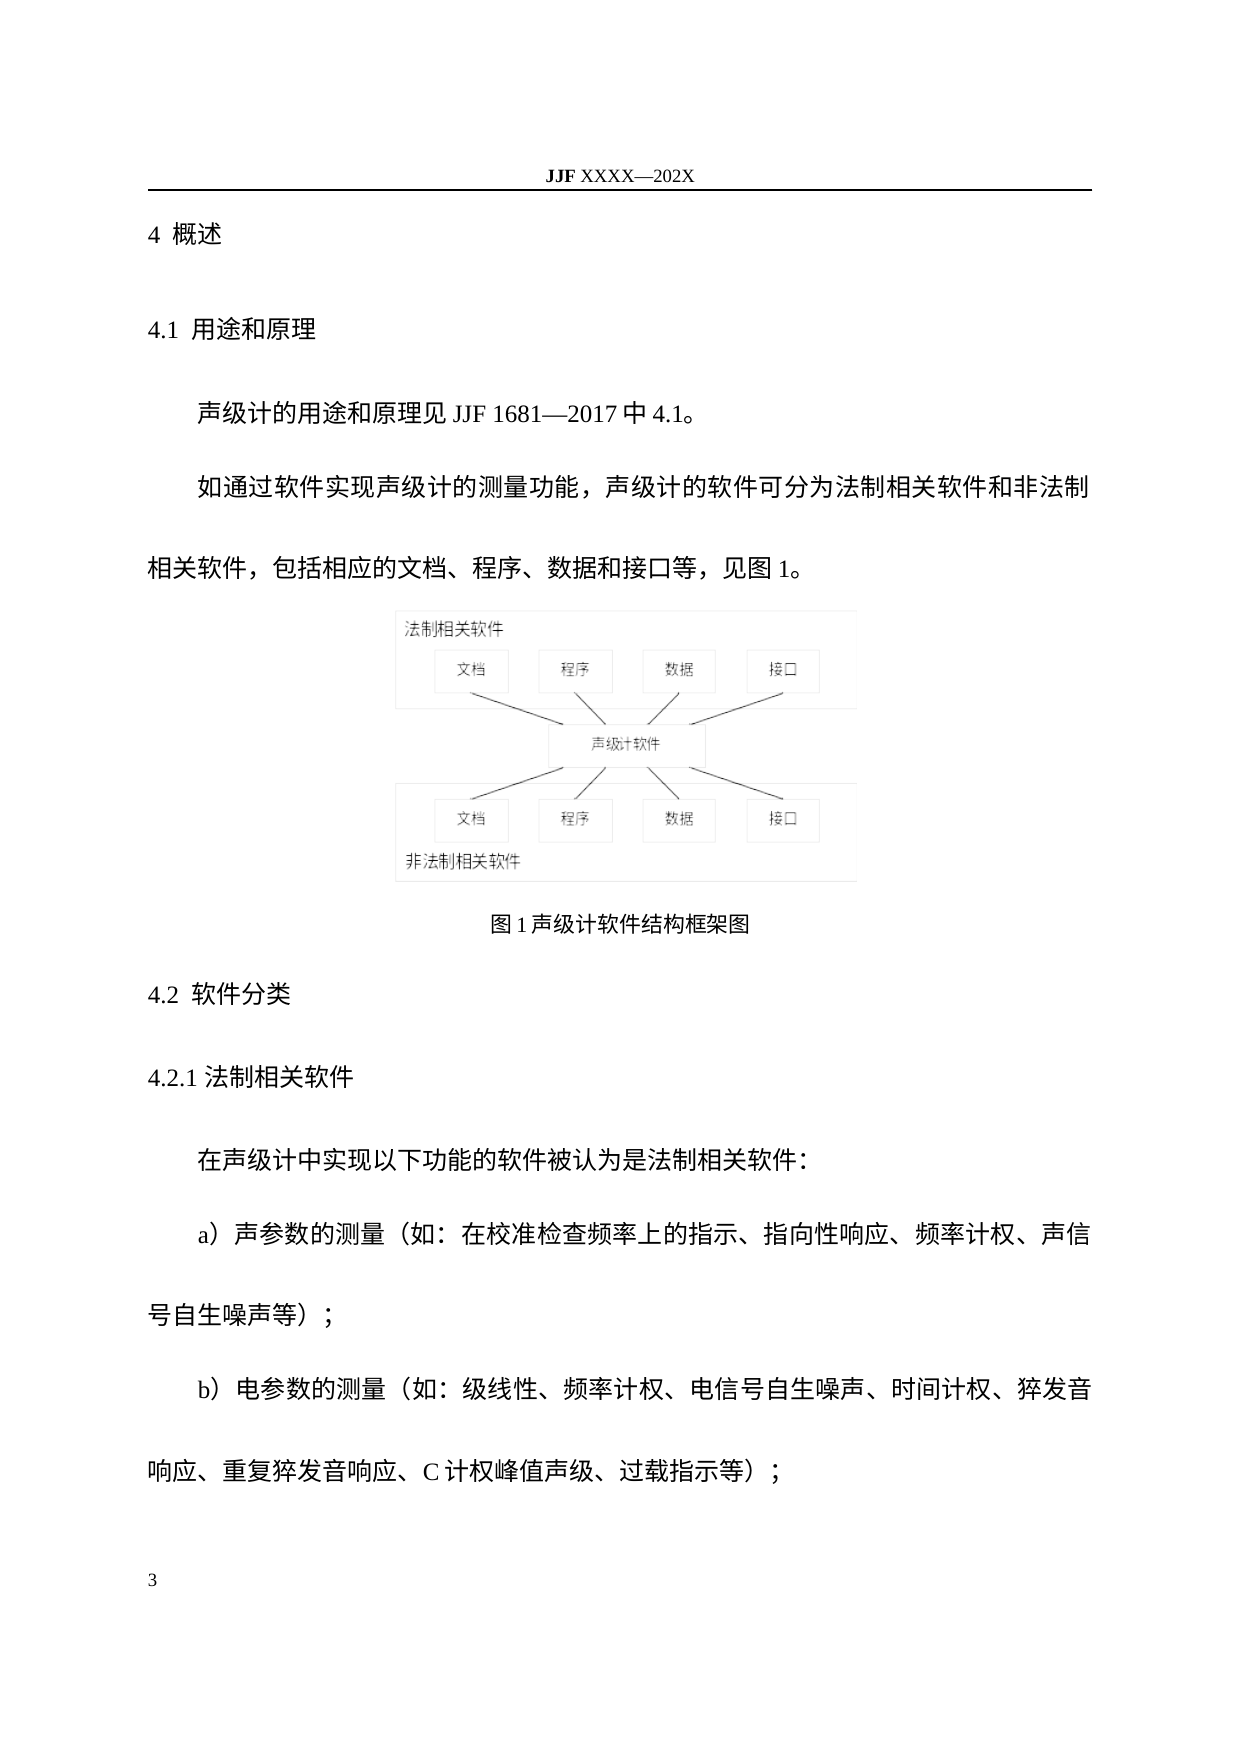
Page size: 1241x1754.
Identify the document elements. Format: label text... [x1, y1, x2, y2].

text 4.2 软件分类 [148, 960, 1092, 1025]
text 4.1 用途和原理 [148, 296, 1092, 361]
text 图1声级计软件结构框架图 [148, 907, 1092, 939]
text 如通过软件实现声级计的测量功能，声级计的软件可分为法制相关软件和非法制相关软件，包括相应的文档、程序、数据和接口等，见图1。 [148, 453, 1092, 599]
text a）声参数的测量（如：在校准检查频率上的指示、指向性响应、频率计权、声信号自生噪声等）； [148, 1200, 1092, 1346]
text 4 概述 [148, 200, 1092, 265]
text b）电参数的测量（如：级线性、频率计权、电信号自生噪声、时间计权、猝发音响应、重复猝发音响应、C计权峰值声级、过载指示等）； [148, 1355, 1092, 1502]
text 在声级计中实现以下功能的软件被认为是法制相关软件： [148, 1126, 1092, 1191]
text 4.2.1 法制相关软件 [148, 1043, 1092, 1108]
text 声级计的用途和原理见JJF 1681—2017中4.1。 [148, 379, 1092, 444]
